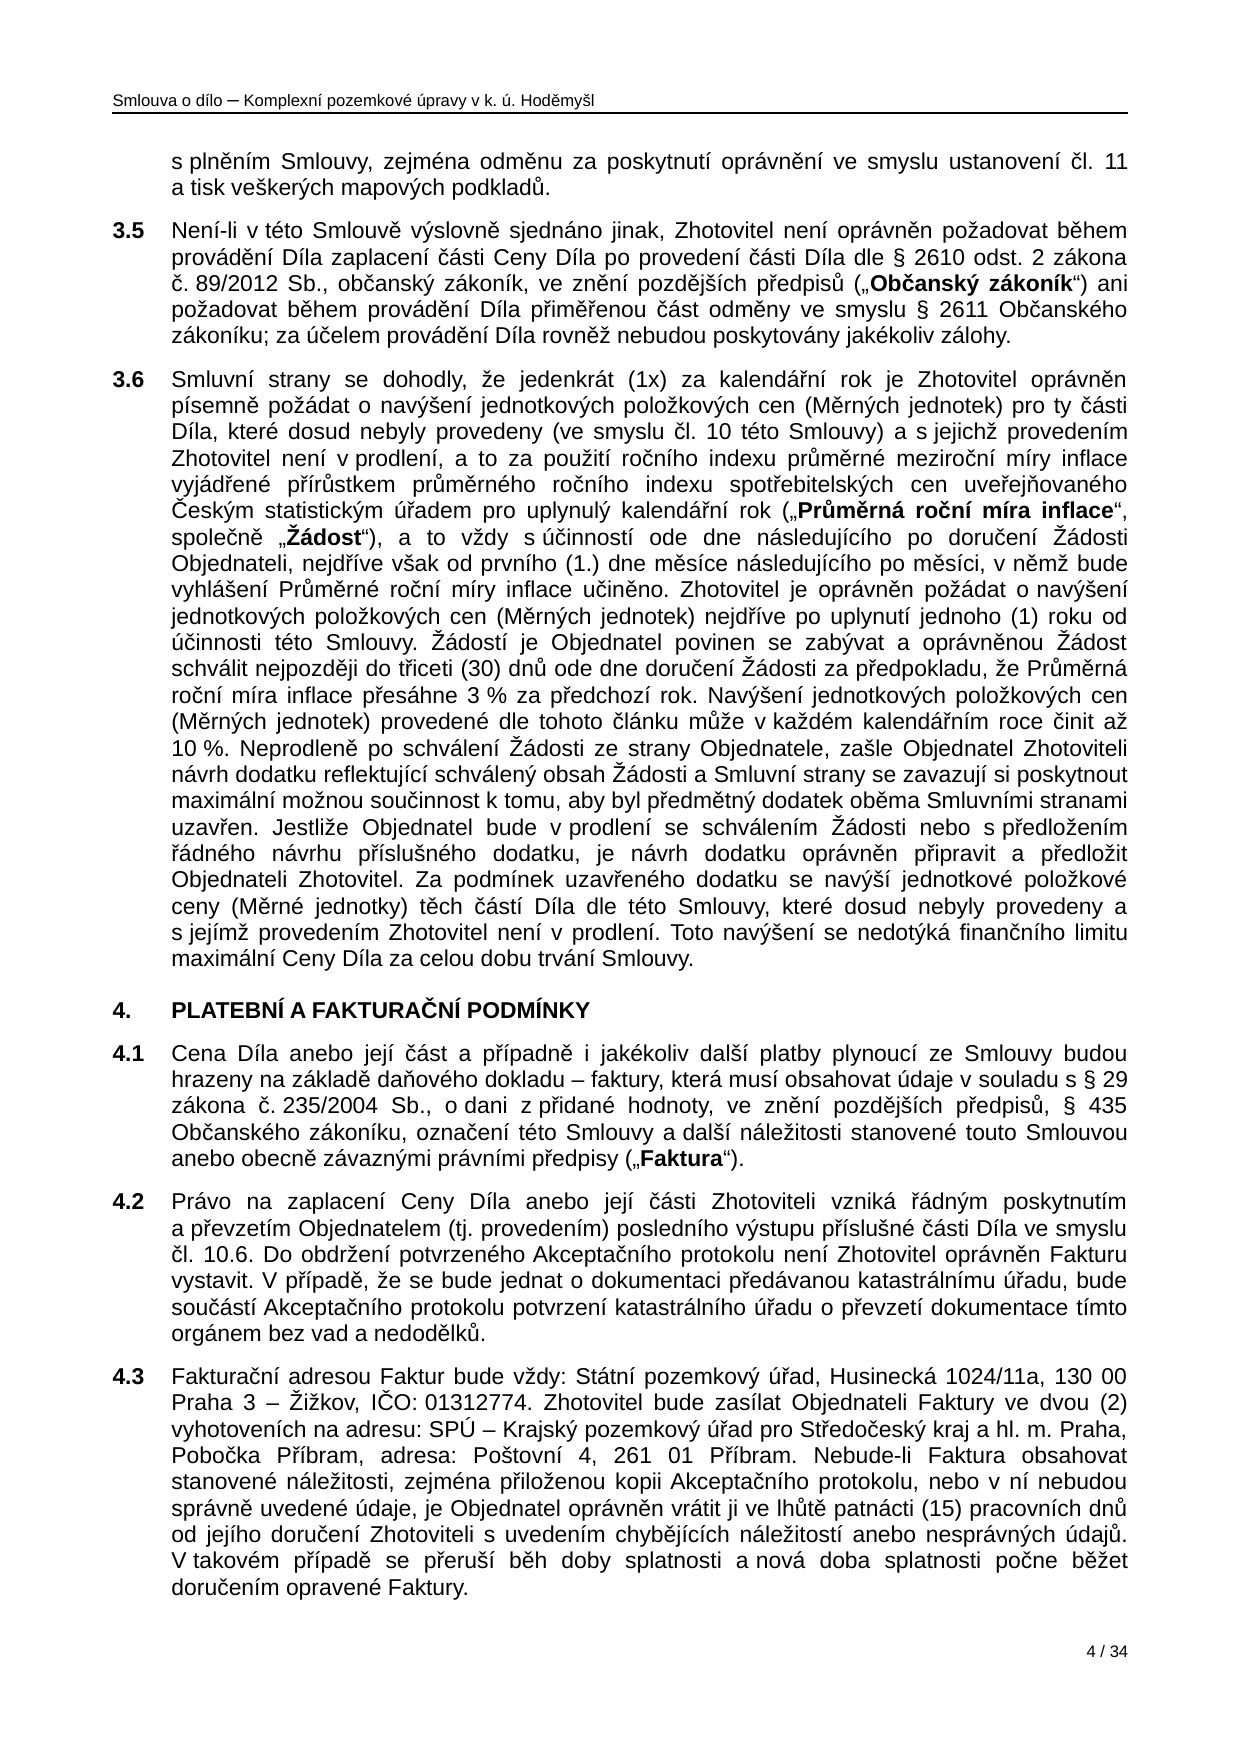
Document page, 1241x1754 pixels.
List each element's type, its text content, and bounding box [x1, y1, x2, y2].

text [112, 148, 1128, 200]
text Platební a fakturační podmínky [112, 997, 1128, 1023]
text Cena Díla anebo její část a případně i jakékoliv další platby plynoucí ze Smlouvy budou hrazeny na základě daňového dokladu – faktury, která musí obsahovat údaje v souladu s § 29 zákona č. 235/2004 Sb., o dani z přidané hodnoty, ve znění pozdějších předpisů, § 435 Občanského zákoníku, označení této Smlouvy a další náležitosti stanovené touto Smlouvou anebo obecně závaznými právními předpisy („Faktura“). [112, 1040, 1128, 1171]
text Smluvní strany se dohodly, že jedenkrát (1x) za kalendářní rok je Zhotovitel oprávněn písemně požádat o navýšení jednotkových položkových cen (Měrných jednotek) pro ty části Díla, které dosud nebyly provedeny (ve smyslu čl. 10 této Smlouvy) a s jejichž provedením Zhotovitel není v prodlení, a to za použití ročního indexu průměrné meziroční míry inflace vyjádřené přírůstkem průměrného ročního indexu spotřebitelských cen uveřejňovaného Českým statistickým úřadem pro uplynulý kalendářní rok („Průměrná roční míra inflace“, společně „Žádost“), a to vždy s účinností ode dne následujícího po doručení Žádosti Objednateli, nejdříve však od prvního (1.) dne měsíce následujícího po měsíci, v němž bude vyhlášení Průměrné roční míry inflace učiněno. Zhotovitel je oprávněn požádat o navýšení jednotkových položkových cen (Měrných jednotek) nejdříve po uplynutí jednoho (1) roku od účinnosti této Smlouvy. Žádostí je Objednatel povinen se zabývat a oprávněnou Žádost schválit nejpozději do třiceti (30) dnů ode dne doručení Žádosti za předpokladu, že Průměrná roční míra inflace přesáhne 3 % za předchozí rok. Navýšení jednotkových položkových cen (Měrných jednotek) provedené dle tohoto článku může v každém kalendářním roce činit až 10 %. Neprodleně po schválení Žádosti ze strany Objednatele, zašle Objednatel Zhotoviteli návrh dodatku reflektující schválený obsah Žádosti a Smluvní strany se zavazují si poskytnout maximální možnou součinnost k tomu, aby byl předmětný dodatek oběma Smluvními stranami uzavřen. Jestliže Objednatel bude v prodlení se schválením Žádosti nebo s předložením řádného návrhu příslušného dodatku, je návrh dodatku oprávněn připravit a předložit Objednateli Zhotovitel. Za podmínek uzavřeného dodatku se navýší jednotkové položkové ceny (Měrné jednotky) těch částí Díla dle této Smlouvy, které dosud nebyly provedeny a s jejímž provedením Zhotovitel není v prodlení. Toto navýšení se nedotýká finančního limitu maximální Ceny Díla za celou dobu trvání Smlouvy. [112, 366, 1128, 972]
text Právo na zaplacení Ceny Díla anebo její části Zhotoviteli vzniká řádným poskytnutím a převzetím Objednatelem (tj. provedením) posledního výstupu příslušné části Díla ve smyslu čl. 10.6. Do obdržení potvrzeného Akceptačního protokolu není Zhotovitel oprávněn Fakturu vystavit. V případě, že se bude jednat o dokumentaci předávanou katastrálnímu úřadu, bude součástí Akceptačního protokolu potvrzení katastrálního úřadu o převzetí dokumentace tímto orgánem bez vad a nedodělků. [112, 1188, 1128, 1346]
text Fakturační adresou Faktur bude vždy: Státní pozemkový úřad, Husinecká 1024/11a, 130 00 Praha 3 – Žižkov, IČO: 01312774. Zhotovitel bude zasílat Objednateli Faktury ve dvou (2) vyhotoveních na adresu: SPÚ – Krajský pozemkový úřad pro Středočeský kraj a hl. m. Praha, Pobočka Příbram, adresa: Poštovní 4, 261 01 Příbram. Nebude-li Faktura obsahovat stanovené náležitosti, zejména přiloženou kopii Akceptačního protokolu, nebo v ní nebudou správně uvedené údaje, je Objednatel oprávněn vrátit ji ve lhůtě patnácti (15) pracovních dnů od jejího doručení Zhotoviteli s uvedením chybějících náležitostí anebo nesprávných údajů. V takovém případě se přeruší běh doby splatnosti a nová doba splatnosti počne běžet doručením opravené Faktury. [112, 1363, 1128, 1600]
text Není-li v této Smlouvě výslovně sjednáno jinak, Zhotovitel není oprávněn požadovat během provádění Díla zaplacení části Ceny Díla po provedení části Díla dle § 2610 odst. 2 zákona č. 89/2012 Sb., občanský zákoník, ve znění pozdějších předpisů („Občanský zákoník“) ani požadovat během provádění Díla přiměřenou část odměny ve smyslu § 2611 Občanského zákoníku; za účelem provádění Díla rovněž nebudou poskytovány jakékoliv zálohy. [112, 217, 1128, 349]
